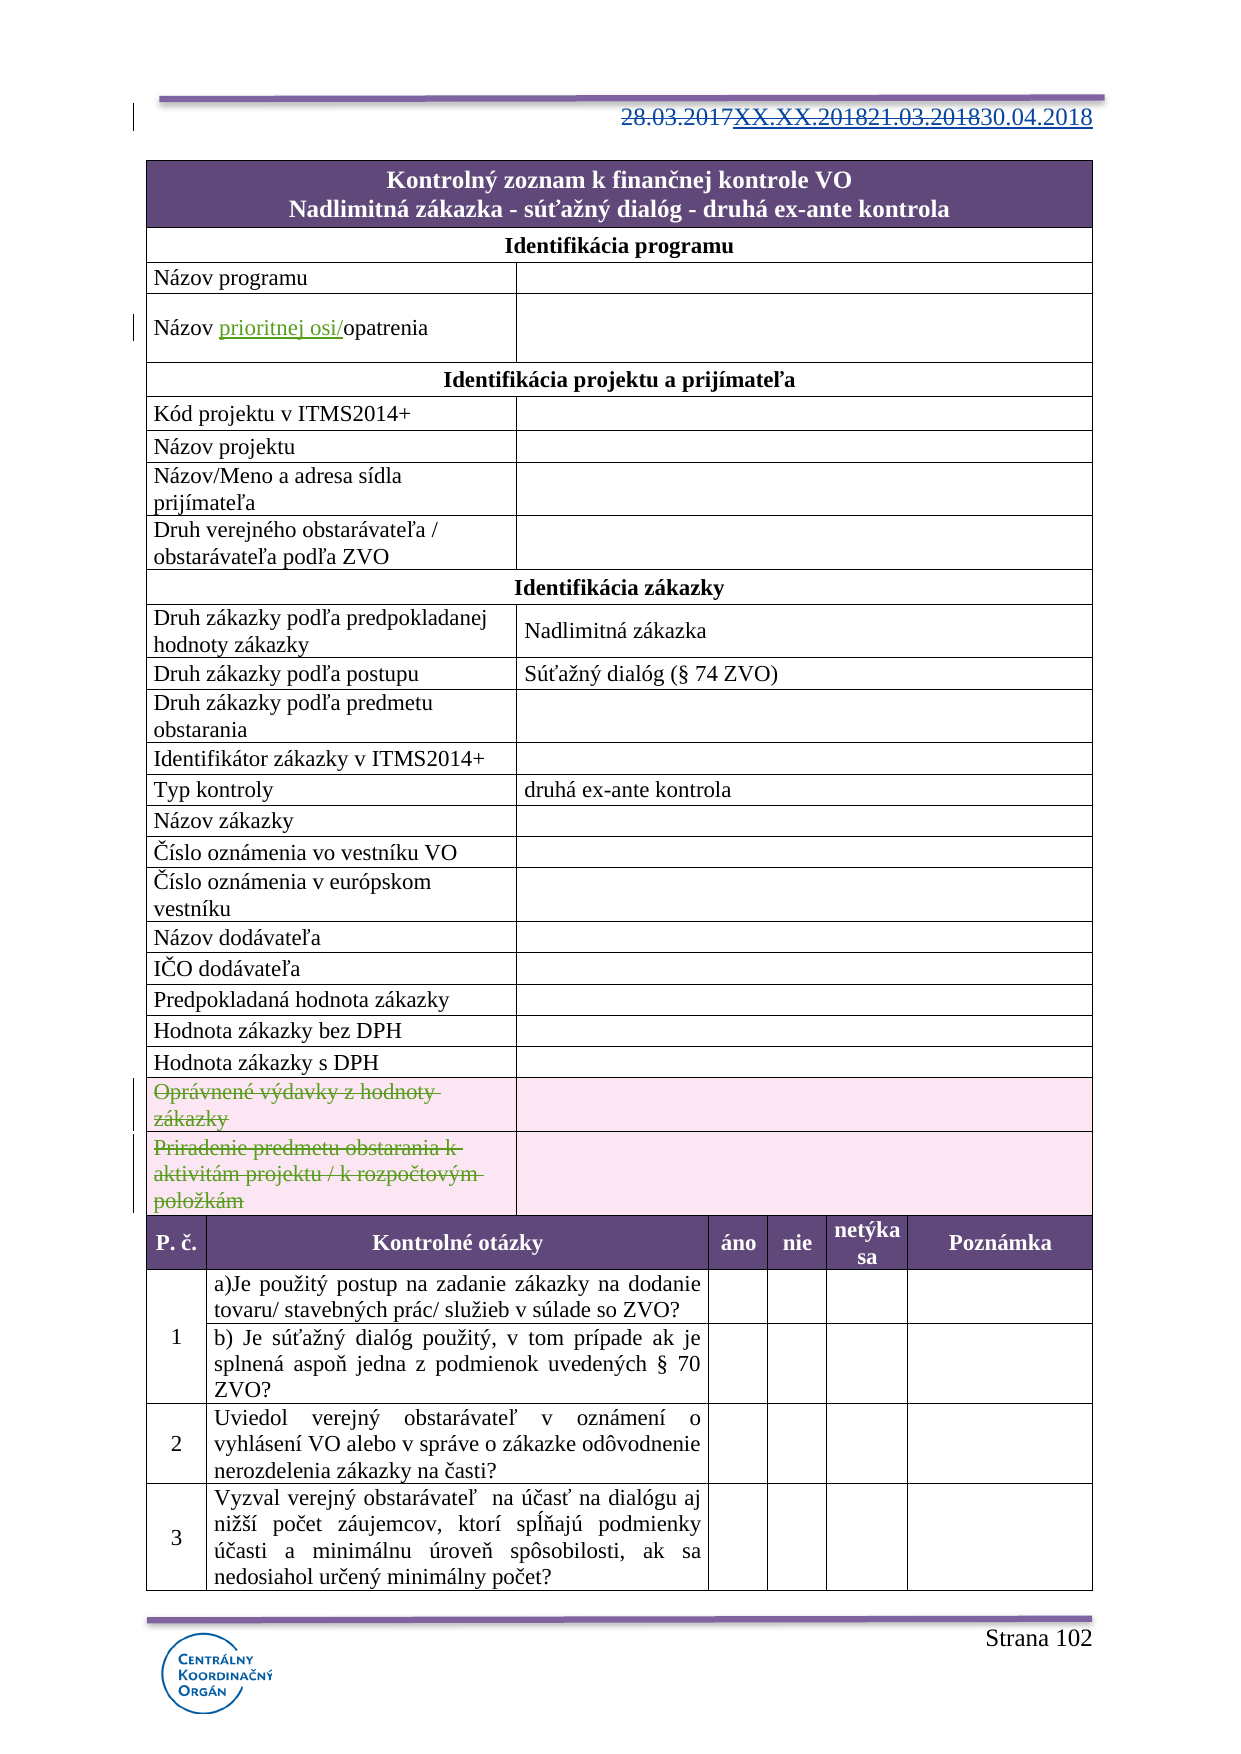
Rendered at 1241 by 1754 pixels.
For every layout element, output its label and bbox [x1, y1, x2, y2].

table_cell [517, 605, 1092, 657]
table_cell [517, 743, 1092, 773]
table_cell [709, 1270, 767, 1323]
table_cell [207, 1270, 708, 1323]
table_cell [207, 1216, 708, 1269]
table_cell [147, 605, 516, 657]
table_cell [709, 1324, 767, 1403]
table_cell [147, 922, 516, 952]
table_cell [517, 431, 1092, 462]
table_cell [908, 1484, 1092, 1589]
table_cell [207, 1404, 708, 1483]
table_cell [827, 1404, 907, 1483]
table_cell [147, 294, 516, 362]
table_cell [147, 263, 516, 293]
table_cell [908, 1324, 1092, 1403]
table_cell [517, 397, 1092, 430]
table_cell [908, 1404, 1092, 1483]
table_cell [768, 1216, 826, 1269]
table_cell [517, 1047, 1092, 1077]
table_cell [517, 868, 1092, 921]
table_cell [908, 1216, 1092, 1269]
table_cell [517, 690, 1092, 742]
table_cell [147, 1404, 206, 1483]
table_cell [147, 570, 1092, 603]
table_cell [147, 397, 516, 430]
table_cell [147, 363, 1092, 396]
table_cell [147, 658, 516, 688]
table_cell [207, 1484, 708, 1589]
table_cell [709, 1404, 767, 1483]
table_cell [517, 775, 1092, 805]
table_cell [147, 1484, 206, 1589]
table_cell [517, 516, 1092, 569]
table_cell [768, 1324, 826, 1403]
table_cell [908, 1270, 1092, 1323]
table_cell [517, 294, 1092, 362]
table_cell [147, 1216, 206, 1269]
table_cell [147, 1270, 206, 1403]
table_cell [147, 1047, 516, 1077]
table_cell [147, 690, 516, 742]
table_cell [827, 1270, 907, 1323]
picture [159, 1631, 272, 1713]
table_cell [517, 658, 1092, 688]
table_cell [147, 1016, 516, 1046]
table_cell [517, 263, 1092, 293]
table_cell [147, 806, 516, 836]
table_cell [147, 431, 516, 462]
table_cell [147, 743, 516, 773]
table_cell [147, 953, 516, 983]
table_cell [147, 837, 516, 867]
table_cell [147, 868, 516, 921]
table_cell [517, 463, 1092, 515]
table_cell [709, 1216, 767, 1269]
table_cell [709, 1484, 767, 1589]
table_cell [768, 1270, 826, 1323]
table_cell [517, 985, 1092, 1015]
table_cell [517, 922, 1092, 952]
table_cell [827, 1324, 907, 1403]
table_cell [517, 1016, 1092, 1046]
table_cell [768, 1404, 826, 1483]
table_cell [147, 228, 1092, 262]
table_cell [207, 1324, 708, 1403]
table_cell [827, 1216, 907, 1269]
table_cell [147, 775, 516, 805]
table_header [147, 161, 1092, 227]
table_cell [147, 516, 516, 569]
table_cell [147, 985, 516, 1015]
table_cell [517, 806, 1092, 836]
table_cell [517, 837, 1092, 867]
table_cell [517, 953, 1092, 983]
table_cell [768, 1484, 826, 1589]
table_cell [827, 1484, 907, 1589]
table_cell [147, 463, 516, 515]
